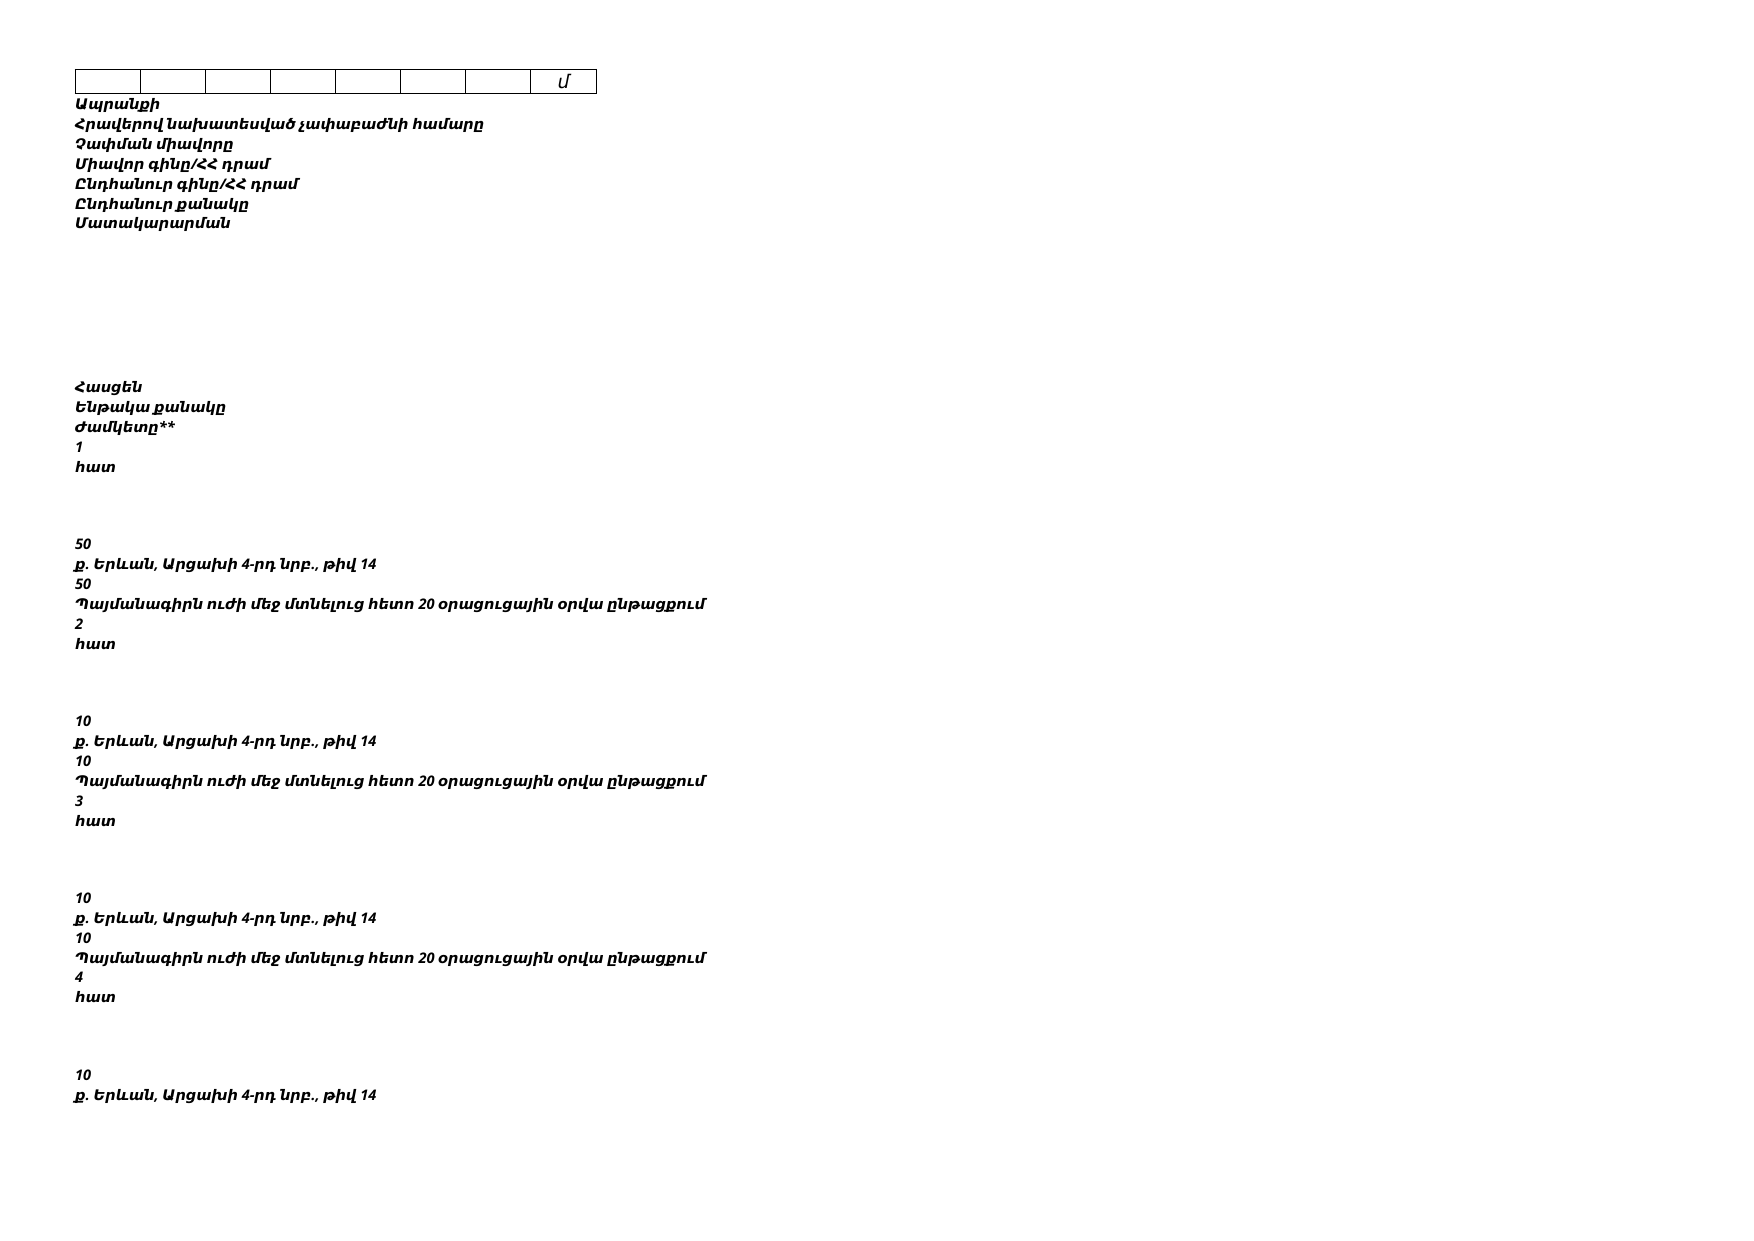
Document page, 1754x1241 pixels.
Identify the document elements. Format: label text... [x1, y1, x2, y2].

text ՀՀ դրամ [542, 70, 585, 93]
